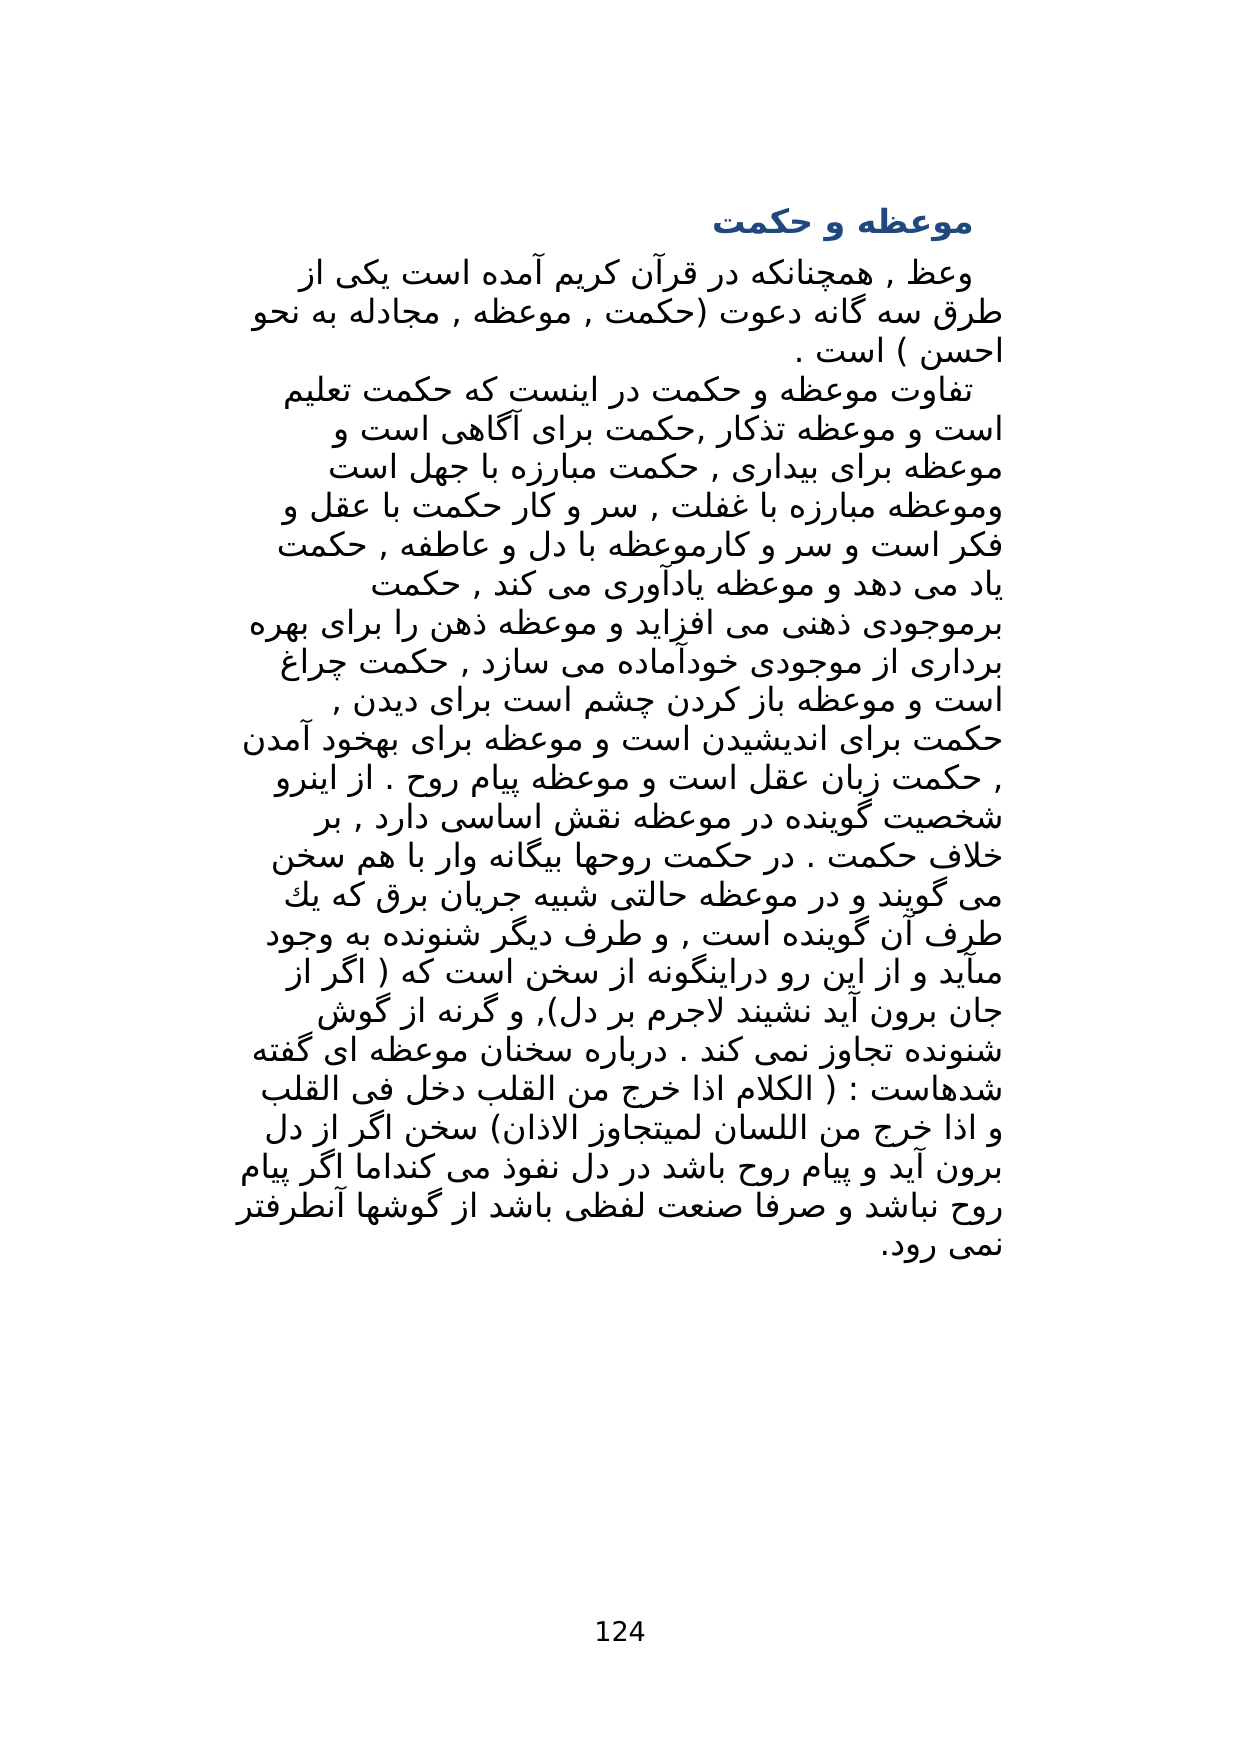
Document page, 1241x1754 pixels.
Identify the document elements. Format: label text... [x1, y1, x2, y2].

text تفاوت موعظه و حكمت در اينست كه حكمت تعليم است و موعظه تذكار ,حكمت براى آگاهى است و موعظه براى بيدارى , حكمت مبارزه با جهل است وموعظه مبارزه با غفلت , سر و كار حكمت با عقل و فكر است و سر و كارموعظه با دل و عاطفه , حكمت ياد مى دهد و موعظه يادآورى مى كند , حكمت برموجودى ذهنى مى افزايد و موعظه ذهن را براى بهره بردارى از موجودى خودآماده مى سازد , حكمت چراغ است و موعظه باز كردن چشم است براى ديدن , حكمت براى انديشيدن است و موعظه براى بهخود آمدن , حكمت زبان عقل است و موعظه پيام روح . از اينرو شخصيت گوينده در موعظه نقش اساسى دارد , بر خلاف حكمت . در حكمت روحها بيگانه وار با هم سخن مى گويند و در موعظه حالتى شبيه جريان برق كه يك طرف آن گوينده است , و طرف ديگر شنونده به وجود مىآيد و از اين رو دراينگونه از سخن است كه ( اگر از جان برون آيد نشيند لاجرم بر دل), و گرنه از گوش شنونده تجاوز نمى كند . درباره سخنان موعظه اى گفته شدهاست : ( الكلام اذا خرج من القلب دخل فى القلب و اذا خرج من اللسان لميتجاوز الاذان) سخن اگر از دل برون آيد و پيام روح باشد در دل نفوذ مى كنداما اگر پيام روح نباشد و صرفا صنعت لفظى باشد از گوشها آنطرفتر نمى رود. [236, 370, 1004, 1264]
subtitle موعظه و حكمت [236, 202, 1004, 241]
text وعظ , همچنانكه در قرآن كريم آمده است يكى از طرق سه گانه دعوت (حكمت , موعظه , مجادله به نحو احسن ) است . [236, 253, 1004, 370]
